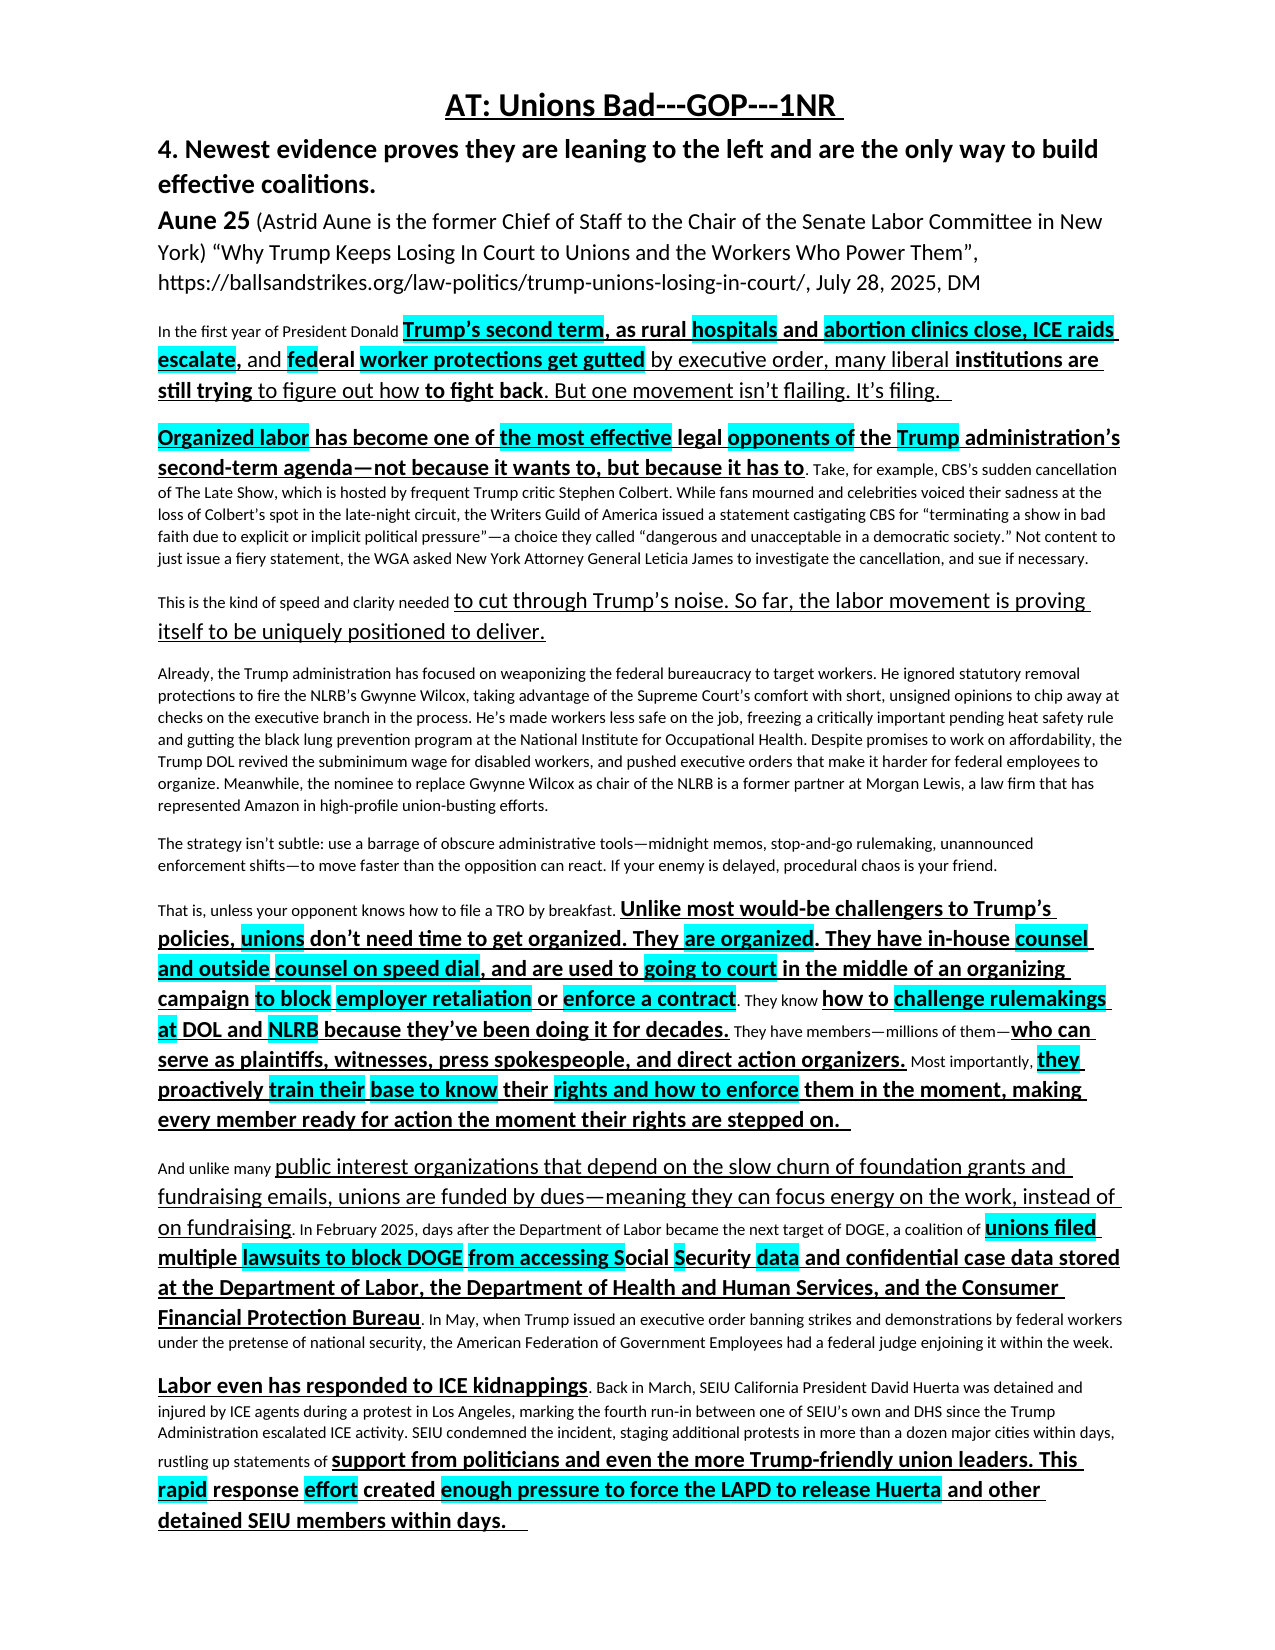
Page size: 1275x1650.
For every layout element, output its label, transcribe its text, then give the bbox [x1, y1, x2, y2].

text In the first year of President Donald Trump’s second term, as rural hospitals and abortion clinics close, ICE raids escalate, and federal worker protections get gutted by executive order, many liberal institutions are still trying to figure out how to fight back. But one movement isn’t flailing. It’s filing. [158, 315, 1123, 404]
text Labor even has responded to ICE kidnappings. Back in March, SEIU California President David Huerta was detained and injured by ICE agents during a protest in Los Angeles, marking the fourth run-in between one of SEIU’s own and DHS since the Trump Administration escalated ICE activity. SEIU condemned the incident, staging additional protests in more than a dozen major cities within days, rustling up statements of support from politicians and even the more Trump-friendly union leaders. This rapid response effort created enough pressure to force the LAPD to release Huerta and other detained SEIU members within days. [158, 1371, 1123, 1534]
text Already, the Trump administration has focused on weaponizing the federal bureaucracy to target workers. He ignored statutory removal protections to fire the NLRB’s Gwynne Wilcox, taking advantage of the Supreme Court’s comfort with short, unsigned opinions to chip away at checks on the executive branch in the process. He’s made workers less safe on the job, freezing a critically important pending heat safety rule and gutting the black lung prevention program at the National Institute for Occupational Health. Despite promises to work on affordability, the Trump DOL revived the subminimum wage for disabled workers, and pushed executive orders that make it harder for federal employees to organize. Meanwhile, the nominee to replace Gwynne Wilcox as chair of the NLRB is a former partner at Morgan Lewis, a law firm that has represented Amazon in high-profile union-busting efforts. [158, 664, 1123, 815]
text And unlike many public interest organizations that depend on the slow churn of foundation grants and fundraising emails, unions are funded by dues—meaning they can focus energy on the work, instead of on fundraising. In February 2025, days after the Department of Labor became the next target of DOGE, a coalition of unions filed multiple lawsuits to block DOGE from accessing Social Security data and confidential case data stored at the Department of Labor, the Department of Health and Human Services, and the Consumer Financial Protection Bureau. In May, when Trump issued an executive order banning strikes and demonstrations by federal workers under the pretense of national security, the American Federation of Government Employees had a federal judge enjoining it within the week. [158, 1152, 1123, 1353]
subtitle 4. Newest evidence proves they are leaning to the left and are the only way to build effective coalitions. [158, 132, 1123, 200]
text This is the kind of speed and clarity needed to cut through Trump’s noise. So far, the labor movement is proving itself to be uniquely positioned to deliver. [158, 587, 1123, 645]
text The strategy isn’t subtle: use a barrage of obscure administrative tools—midnight memos, stop-and-go rulemaking, unannounced enforcement shifts—to move faster than the opposition can react. If your enemy is delayed, procedural chaos is your friend. [158, 833, 1123, 876]
text Organized labor has become one of the most effective legal opponents of the Trump administration’s second-term agenda—not because it wants to, but because it has to. Take, for example, CBS’s sudden cancellation of The Late Show, which is hosted by frequent Trump critic Stephen Colbert. While fans mourned and celebrities voiced their sadness at the loss of Colbert’s spot in the late-night circuit, the Writers Guild of America issued a statement castigating CBS for “terminating a show in bad faith due to explicit or implicit political pressure”—a choice they called “dangerous and unacceptable in a democratic society.” Not content to just issue a fiery statement, the WGA asked New York Attorney General Leticia James to investigate the cancellation, and sue if necessary. [158, 423, 1123, 568]
subtitle AT: Unions Bad---GOP---1NR [158, 84, 1123, 124]
text That is, unless your opponent knows how to file a TRO by breakfast. Unlike most would-be challengers to Trump’s policies, unions don’t need time to get organized. They are organized. They have in-house counsel and outside counsel on speed dial, and are used to going to court in the middle of an organizing campaign to block employer retaliation or enforce a contract. They know how to challenge rulemakings at DOL and NLRB because they’ve been doing it for decades. They have members—millions of them—who can serve as plaintiffs, witnesses, press spokespeople, and direct action organizers. Most importantly, they proactively train their base to know their rights and how to enforce them in the moment, making every member ready for action the moment their rights are stepped on. [158, 894, 1123, 1133]
text Aune 25 (Astrid Aune is the former Chief of Staff to the Chair of the Senate Labor Committee in New York) “Why Trump Keeps Losing In Court to Unions and the Workers Who Power Them”, https://ballsandstrikes.org/law-politics/trump-unions-losing-in-court/, July 28, 2025, DM [158, 203, 1123, 296]
